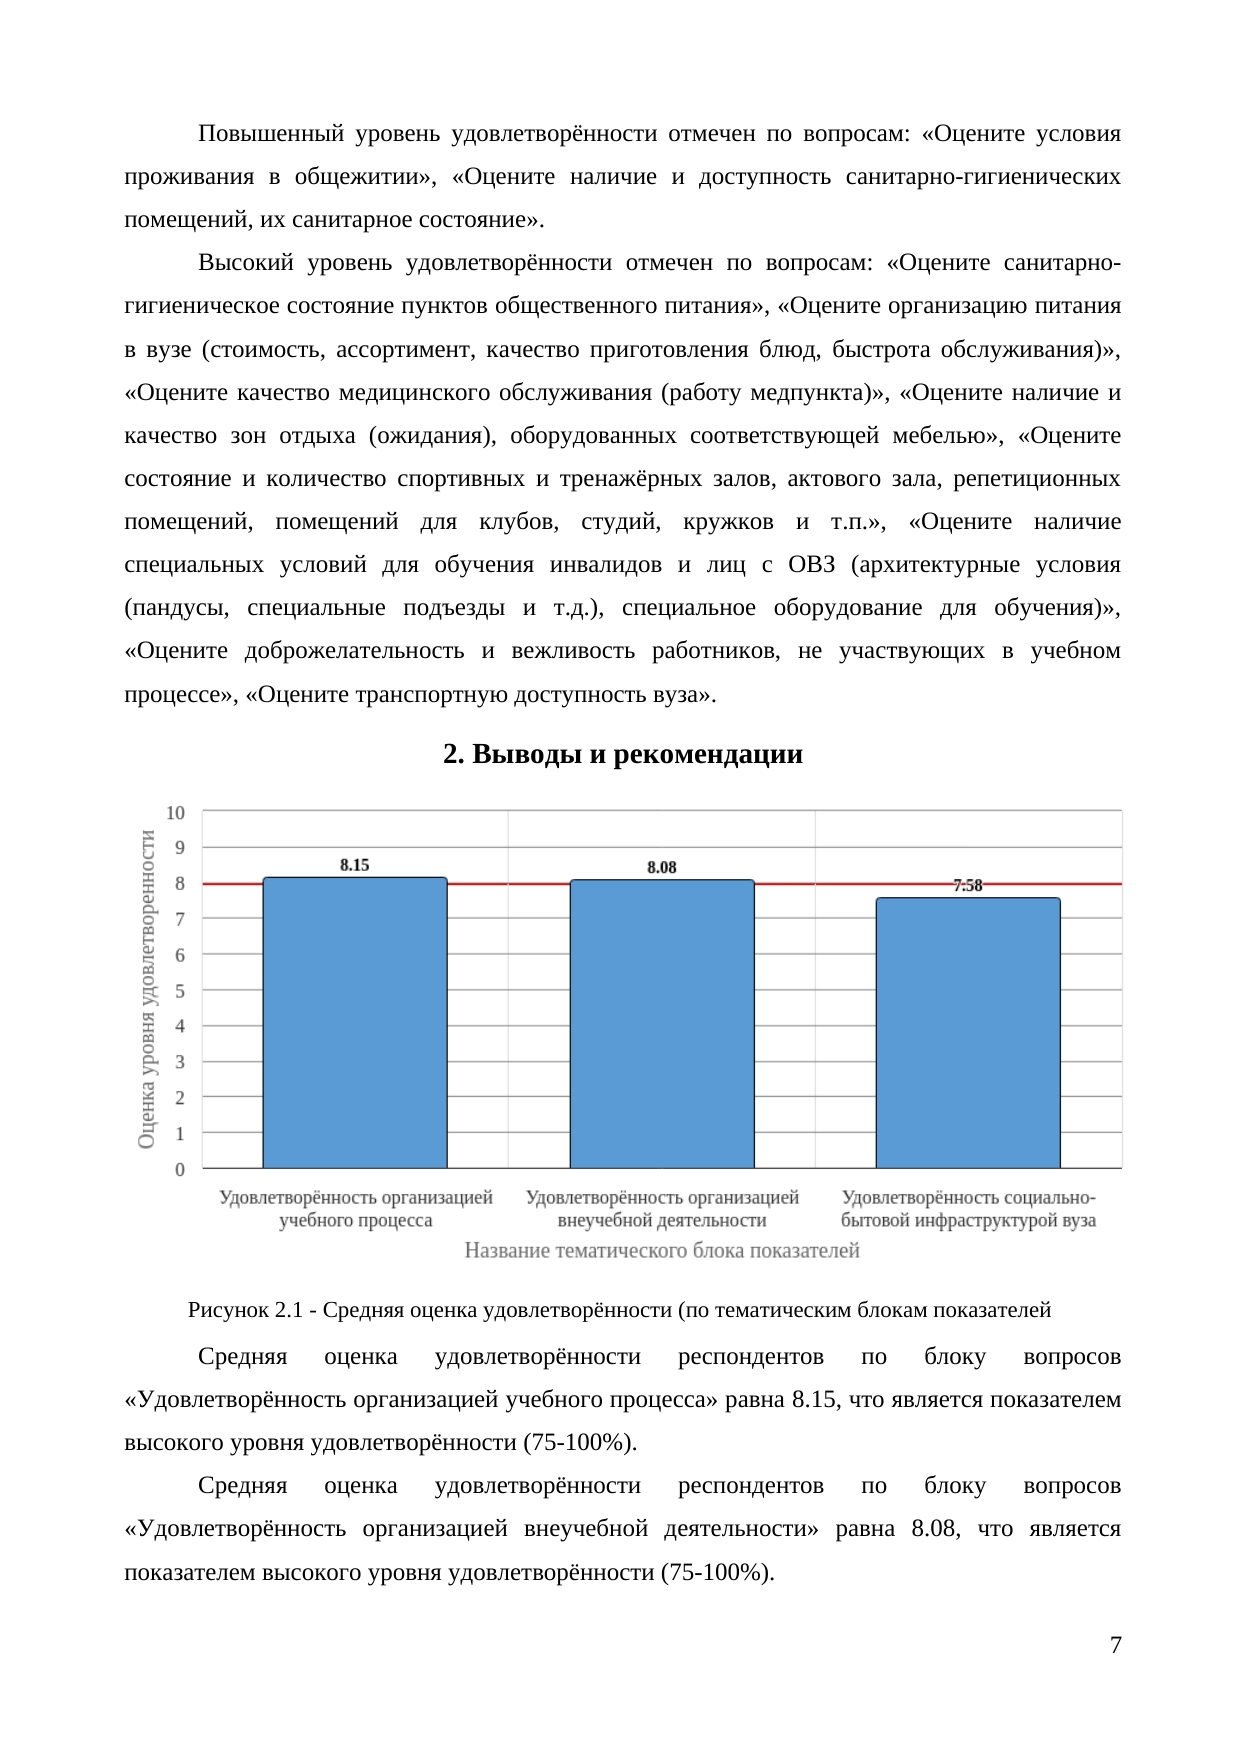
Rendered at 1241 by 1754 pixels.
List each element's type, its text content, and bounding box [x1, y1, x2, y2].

text Повышенный уровень удовлетворённости отмечен по вопросам: «Оцените условия проживания в общежитии», «Оцените наличие и доступность санитарно-гигиенических помещений, их санитарное состояние». [124, 118, 1122, 233]
text Средняя оценка удовлетворённости респондентов по блоку вопросов «Удовлетворённость организацией учебного процесса» равна 8.15, что является показателем высокого уровня удовлетворённости (75-100%). [124, 1341, 1122, 1456]
picture [118, 799, 1134, 1278]
text Средняя оценка удовлетворённости респондентов по блоку вопросов «Удовлетворённость организацией внеучебной деятельности» равна 8.08, что является показателем высокого уровня удовлетворённости (75-100%). [124, 1470, 1122, 1585]
text Рисунок 2.1 - Средняя оценка удовлетворённости (по тематическим блокам показателей [118, 1296, 1122, 1323]
subtitle 2. Выводы и рекомендации [124, 736, 1122, 770]
text Высокий уровень удовлетворённости отмечен по вопросам: «Оцените санитарно-гигиеническое состояние пунктов общественного питания», «Оцените организацию питания в вузе (стоимость, ассортимент, качество приготовления блюд, быстрота обслуживания)», «Оцените качество медицинского обслуживания (работу медпункта)», «Оцените наличие и качество зон отдыха (ожидания), оборудованных соответствующей мебелью», «Оцените состояние и количество спортивных и тренажёрных залов, актового зала, репетиционных помещений, помещений для клубов, студий, кружков и т.п.», «Оцените наличие специальных условий для обучения инвалидов и лиц с ОВЗ (архитектурные условия (пандусы, специальные подъезды и т.д.), специальное оборудование для обучения)», «Оцените доброжелательность и вежливость работников, не участвующих в учебном процессе», «Оцените транспортную доступность вуза». [124, 247, 1122, 707]
